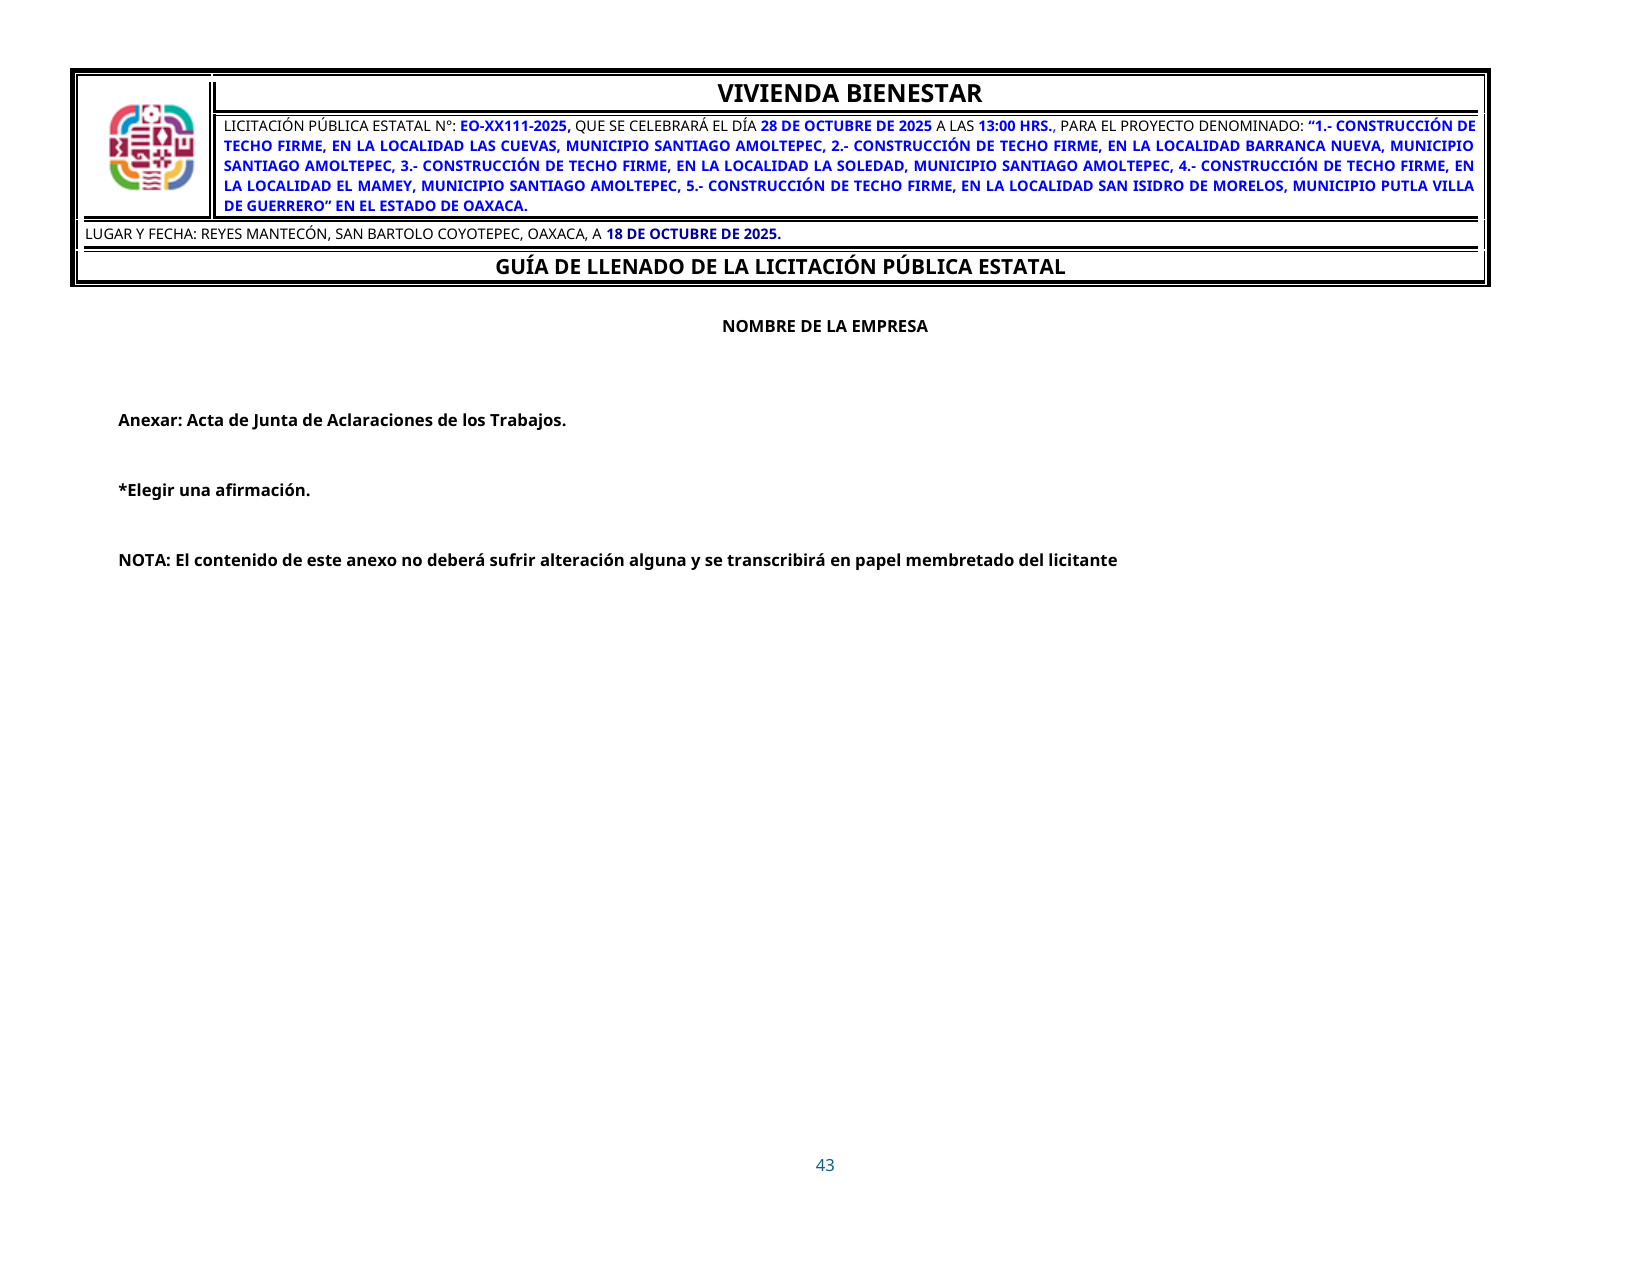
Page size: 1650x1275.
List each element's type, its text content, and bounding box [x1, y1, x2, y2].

text NOMBRE DE LA EMPRESA [118, 315, 1532, 338]
picture [98, 97, 205, 196]
text Anexar: Acta de Junta de Aclaraciones de los Trabajos. [118, 408, 1532, 431]
text NOTA: El contenido de este anexo no deberá sufrir alteración alguna y se transcribirá en papel membretado del licitante [118, 548, 1532, 571]
text *Elegir una afirmación. [118, 478, 1532, 501]
